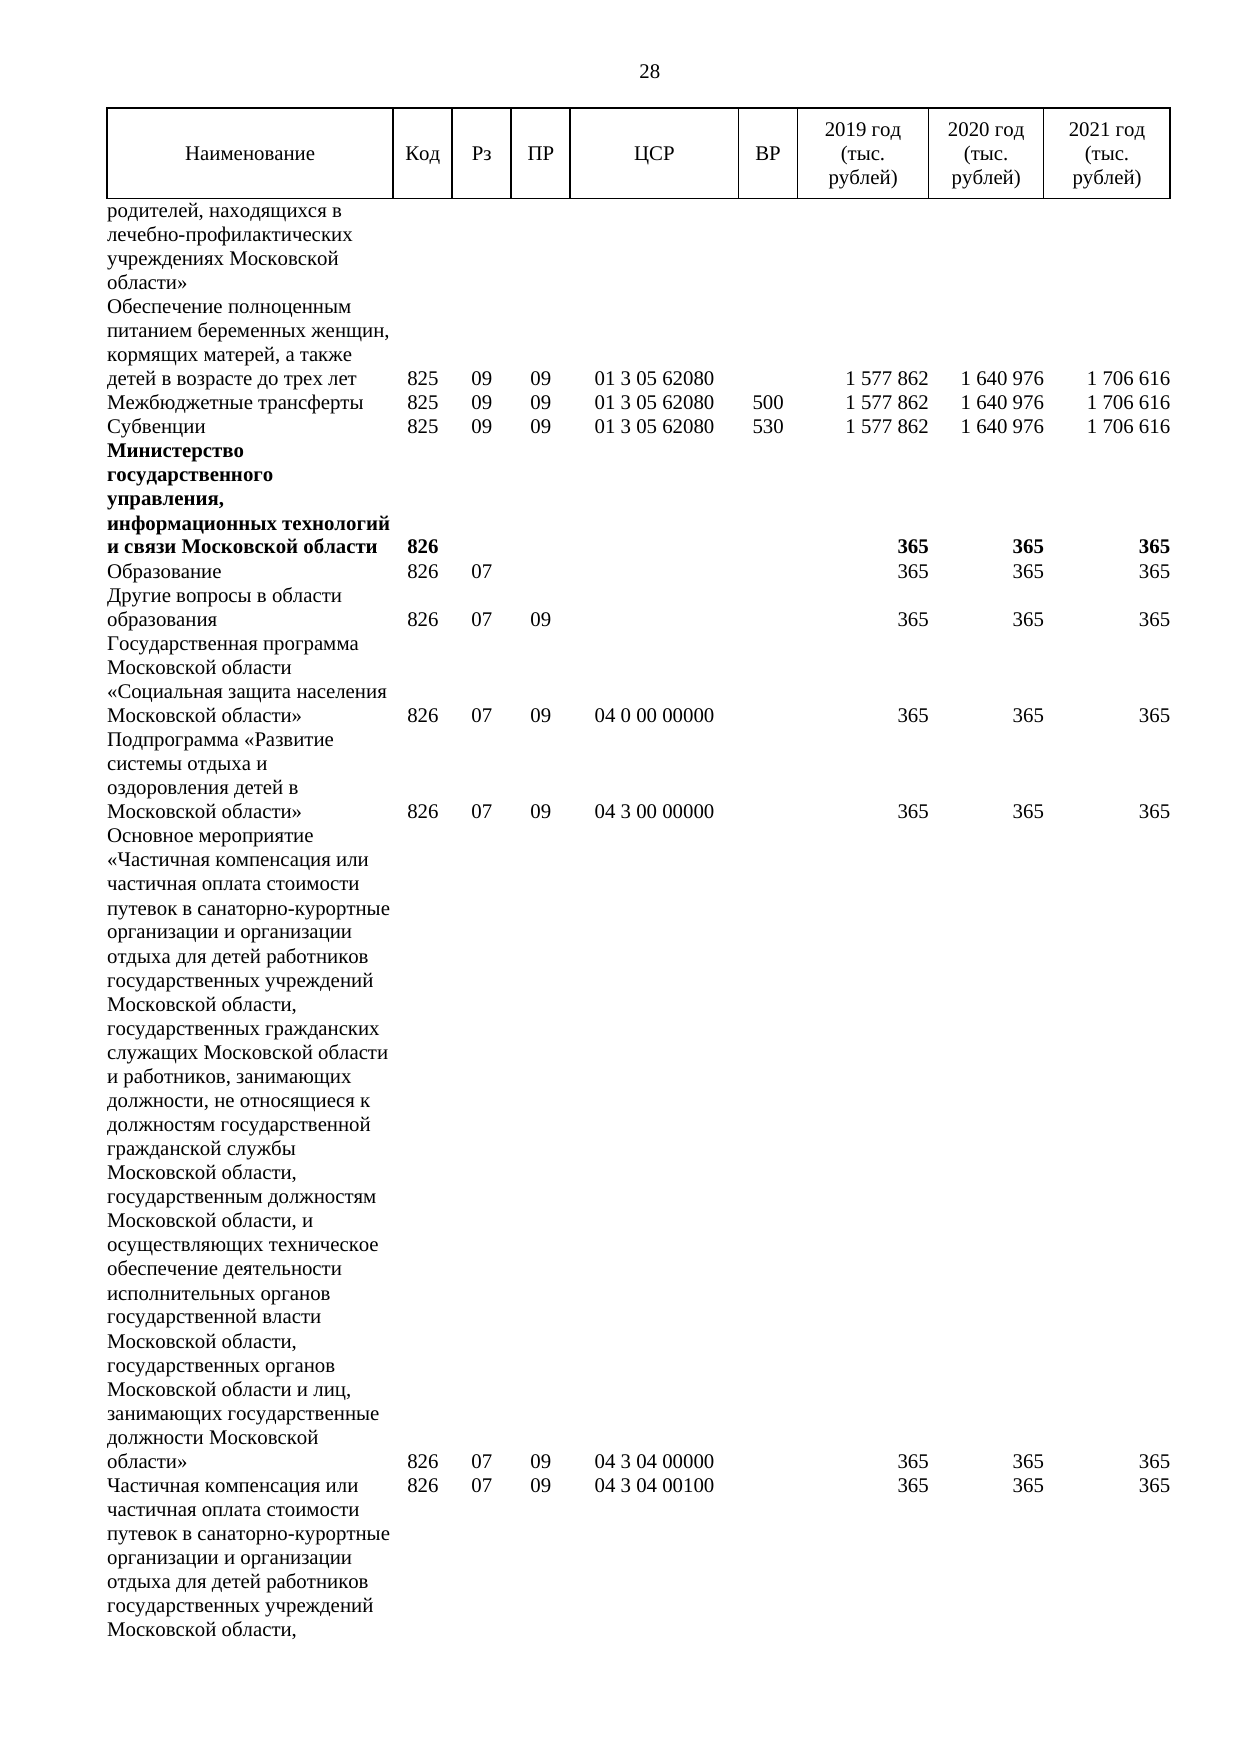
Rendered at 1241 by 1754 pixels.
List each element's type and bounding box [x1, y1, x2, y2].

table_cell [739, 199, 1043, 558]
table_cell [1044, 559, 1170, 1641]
table_header [512, 109, 569, 198]
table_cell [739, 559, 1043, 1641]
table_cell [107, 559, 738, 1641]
table_header [571, 109, 738, 198]
table_header [1044, 109, 1169, 198]
table_header [394, 109, 451, 198]
table_header [453, 109, 510, 198]
table_header [108, 109, 392, 198]
table_header [929, 109, 1043, 198]
table_header [798, 109, 928, 198]
table_header [739, 109, 797, 198]
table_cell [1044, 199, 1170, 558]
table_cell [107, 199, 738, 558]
